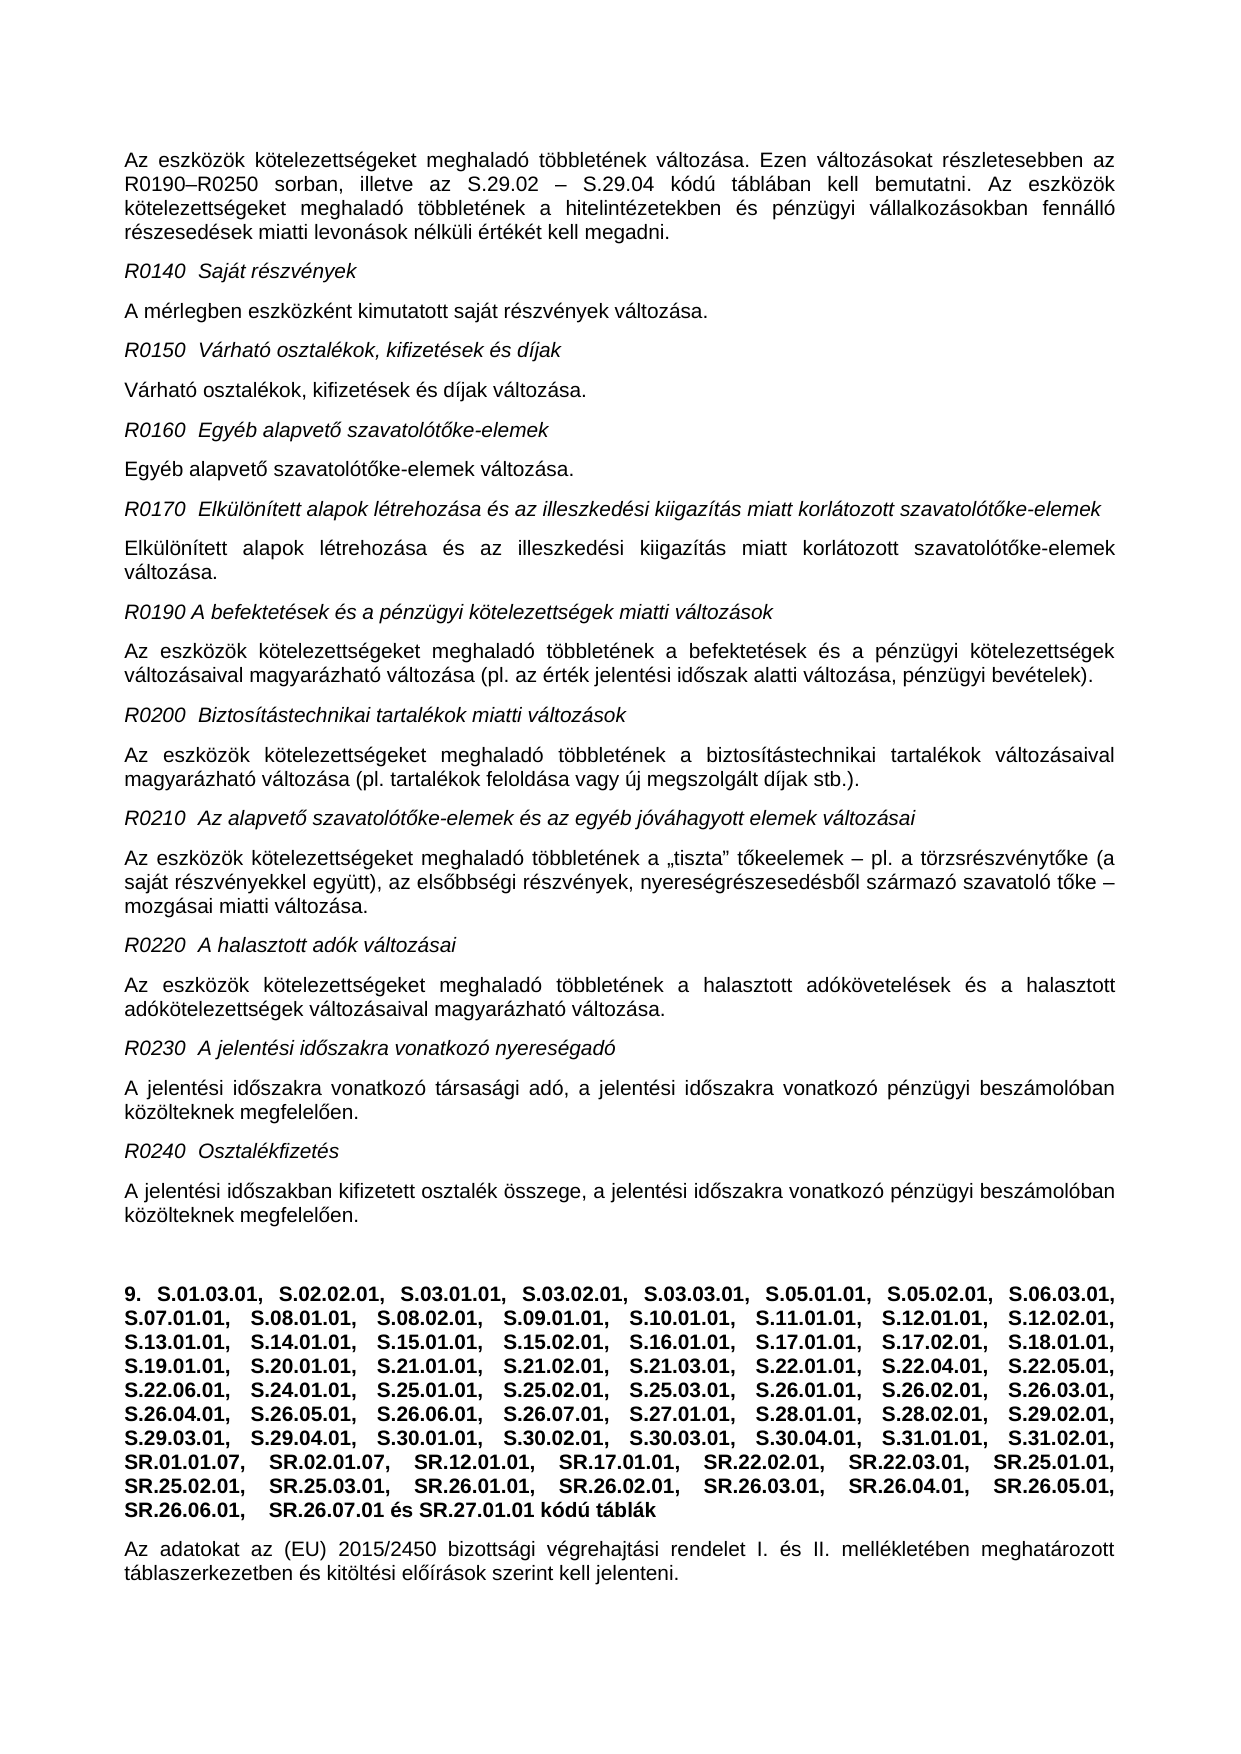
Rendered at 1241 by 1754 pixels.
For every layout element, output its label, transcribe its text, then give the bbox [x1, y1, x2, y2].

text A mérlegben eszközként kimutatott saját részvények változása. [124, 299, 1116, 323]
text R0220 A halasztott adók változásai [124, 933, 1116, 957]
text Az adatokat az (EU) 2015/2450 bizottsági végrehajtási rendelet I. és II. mellékletében meghatározott táblaszerkezetben és kitöltési előírások szerint kell jelenteni. [124, 1537, 1116, 1585]
text R0170 Elkülönített alapok létrehozása és az illeszkedési kiigazítás miatt korlátozott szavatolótőke-elemek [124, 497, 1116, 521]
text Várható osztalékok, kifizetések és díjak változása. [124, 378, 1116, 402]
text R0240 Osztalékfizetés [124, 1139, 1116, 1163]
text A jelentési időszakra vonatkozó társasági adó, a jelentési időszakra vonatkozó pénzügyi beszámolóban közölteknek megfelelően. [124, 1076, 1116, 1124]
text Az eszközök kötelezettségeket meghaladó többletének a halasztott adókövetelések és a halasztott adókötelezettségek változásaival magyarázható változása. [124, 973, 1116, 1021]
text R0210 Az alapvető szavatolótőke-elemek és az egyéb jóváhagyott elemek változásai [124, 806, 1116, 830]
text R0160 Egyéb alapvető szavatolótőke-elemek [124, 417, 1116, 441]
text 9. S.01.03.01, S.02.02.01, S.03.01.01, S.03.02.01, S.03.03.01, S.05.01.01, S.05.02.01, S.06.03.01, S.07.01.01, S.08.01.01, S.08.02.01, S.09.01.01, S.10.01.01, S.11.01.01, S.12.01.01, S.12.02.01, S.13.01.01, S.14.01.01, S.15.01.01, S.15.02.01, S.16.01.01, S.17.01.01, S.17.02.01, S.18.01.01, S.19.01.01, S.20.01.01, S.21.01.01, S.21.02.01, S.21.03.01, S.22.01.01, S.22.04.01, S.22.05.01, S.22.06.01, S.24.01.01, S.25.01.01, S.25.02.01, S.25.03.01, S.26.01.01, S.26.02.01, S.26.03.01, S.26.04.01, S.26.05.01, S.26.06.01, S.26.07.01, S.27.01.01, S.28.01.01, S.28.02.01, S.29.02.01, S.29.03.01, S.29.04.01, S.30.01.01, S.30.02.01, S.30.03.01, S.30.04.01, S.31.01.01, S.31.02.01, SR.01.01.07, SR.02.01.07, SR.12.01.01, SR.17.01.01, SR.22.02.01, SR.22.03.01, SR.25.01.01, SR.25.02.01, SR.25.03.01, SR.26.01.01, SR.26.02.01, SR.26.03.01, SR.26.04.01, SR.26.05.01, SR.26.06.01, SR.26.07.01 és SR.27.01.01 kódú táblák [124, 1282, 1116, 1522]
text Egyéb alapvető szavatolótőke-elemek változása. [124, 457, 1116, 481]
text R0230 A jelentési időszakra vonatkozó nyereségadó [124, 1036, 1116, 1060]
text R0150 Várható osztalékok, kifizetések és díjak [124, 338, 1116, 362]
text R0140 Saját részvények [124, 259, 1116, 283]
text Elkülönített alapok létrehozása és az illeszkedési kiigazítás miatt korlátozott szavatolótőke-elemek változása. [124, 536, 1116, 584]
text Az eszközök kötelezettségeket meghaladó többletének változása. Ezen változásokat részletesebben az R0190–R0250 sorban, illetve az S.29.02 – S.29.04 kódú táblában kell bemutatni. Az eszközök kötelezettségeket meghaladó többletének a hitelintézetekben és pénzügyi vállalkozásokban fennálló részesedések miatti levonások nélküli értékét kell megadni. [124, 148, 1116, 243]
text Az eszközök kötelezettségeket meghaladó többletének a biztosítástechnikai tartalékok változásaival magyarázható változása (pl. tartalékok feloldása vagy új megszolgált díjak stb.). [124, 742, 1116, 790]
text R0190 A befektetések és a pénzügyi kötelezettségek miatti változások [124, 600, 1116, 624]
text A jelentési időszakban kifizetett osztalék összege, a jelentési időszakra vonatkozó pénzügyi beszámolóban közölteknek megfelelően. [124, 1179, 1116, 1227]
text Az eszközök kötelezettségeket meghaladó többletének a befektetések és a pénzügyi kötelezettségek változásaival magyarázható változása (pl. az érték jelentési időszak alatti változása, pénzügyi bevételek). [124, 639, 1116, 687]
text R0200 Biztosítástechnikai tartalékok miatti változások [124, 703, 1116, 727]
text Az eszközök kötelezettségeket meghaladó többletének a „tiszta” tőkeelemek – pl. a törzsrészvénytőke (a saját részvényekkel együtt), az elsőbbségi részvények, nyereségrészesedésből származó szavatoló tőke – mozgásai miatti változása. [124, 846, 1116, 917]
